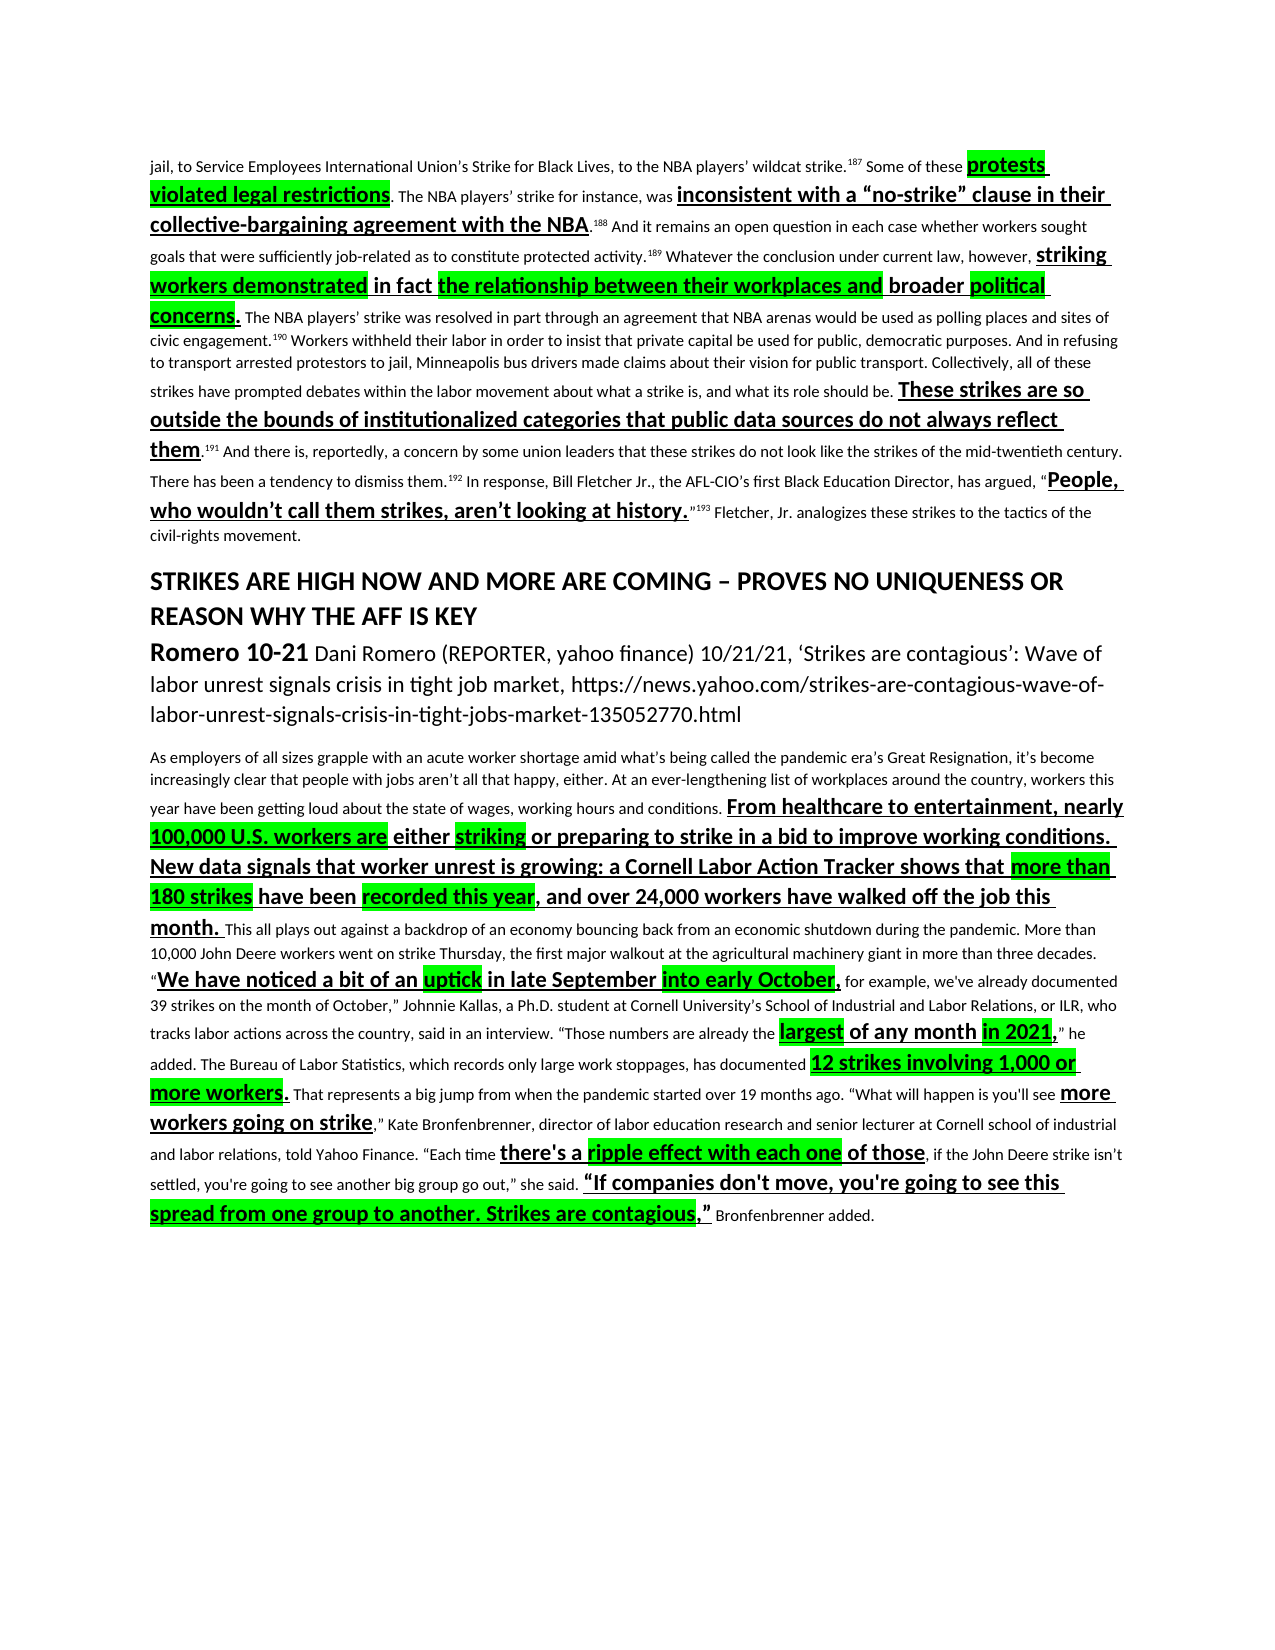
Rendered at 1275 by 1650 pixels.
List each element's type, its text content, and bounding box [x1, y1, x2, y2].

text As employers of all sizes grapple with an acute worker shortage amid what’s being called the pandemic era’s Great Resignation, it’s become increasingly clear that people with jobs aren’t all that happy, either. At an ever-lengthening list of workplaces around the country, workers this year have been getting loud about the state of wages, working hours and conditions. From healthcare to entertainment, nearly 100,000 U.S. workers are either striking or preparing to strike in a bid to improve working conditions. New data signals that worker unrest is growing: a Cornell Labor Action Tracker shows that more than 180 strikes have been recorded this year, and over 24,000 workers have walked off the job this month. This all plays out against a backdrop of an economy bouncing back from an economic shutdown during the pandemic. More than 10,000 John Deere workers went on strike Thursday, the first major walkout at the agricultural machinery giant in more than three decades. “We have noticed a bit of an uptick in late September into early October, for example, we've already documented 39 strikes on the month of October,” Johnnie Kallas, a Ph.D. student at Cornell University’s School of Industrial and Labor Relations, or ILR, who tracks labor actions across the country, said in an interview. “Those numbers are already the largest of any month in 2021,” he added. The Bureau of Labor Statistics, which records only large work stoppages, has documented 12 strikes involving 1,000 or more workers. That represents a big jump from when the pandemic started over 19 months ago. “What will happen is you'll see more workers going on strike,” Kate Bronfenbrenner, director of labor education research and senior lecturer at Cornell school of industrial and labor relations, told Yahoo Finance. “Each time there's a ripple effect with each one of those, if the John Deere strike isn’t settled, you're going to see another big group go out,” she said. “If companies don't move, you're going to see this spread from one group to another. Strikes are contagious,” Bronfenbrenner added. [150, 747, 1125, 1227]
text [150, 150, 1125, 546]
text Romero 10-21 Dani Romero (REPORTER, yahoo finance) 10/21/21, ‘Strikes are contagious’: Wave of labor unrest signals crisis in tight job market, https://news.yahoo.com/strikes-are-contagious-wave-of-labor-unrest-signals-crisis-in-tight-jobs-market-135052770.html [150, 635, 1125, 729]
subtitle STRIKES ARE HIGH NOW AND MORE ARE COMING – PROVES NO UNIQUENESS OR REASON WHY THE AFF IS KEY [150, 564, 1125, 633]
